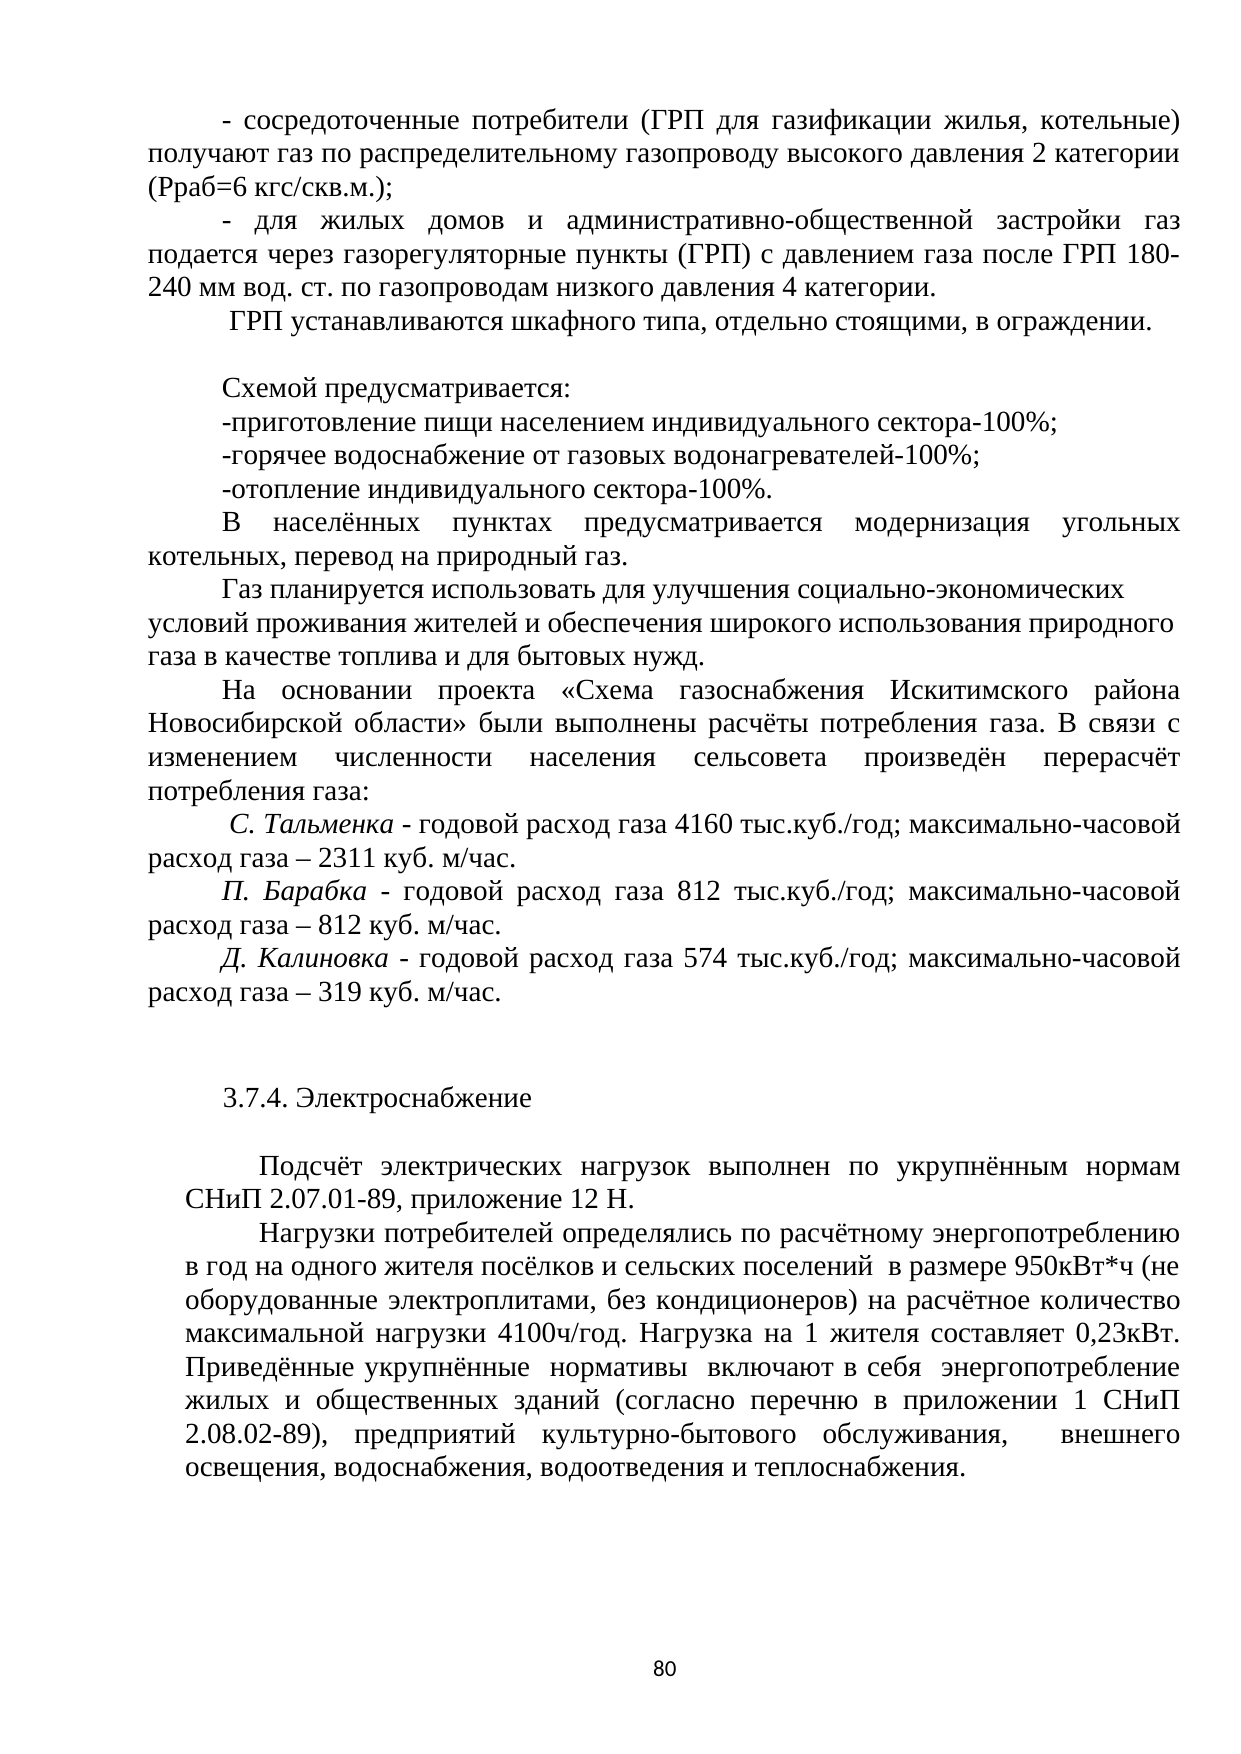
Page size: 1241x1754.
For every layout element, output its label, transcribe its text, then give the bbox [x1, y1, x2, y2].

list Подсчёт электрических нагрузок выполнен по укрупнённым нормам СНиП 2.07.01-89, приложение 12 Н. [185, 1148, 1181, 1215]
text Схемой предусматривается: [148, 370, 1181, 404]
text ГРП устанавливаются шкафного типа, отдельно стоящими, в ограждении. [148, 303, 1181, 337]
text -приготовление пищи населением индивидуального сектора-100%; [148, 404, 1181, 437]
text - для жилых домов и административно-общественной застройки газ подается через газорегуляторные пункты (ГРП) с давлением газа после ГРП 180- вод. ст. по газопроводам низкого давления 4 категории. [148, 202, 1181, 303]
text - сосредоточенные потребители (ГРП для газификации жилья, котельные) получают газ по распределительному газопроводу высокого давления 2 категории (Pраб=6 кгс/скв.м.); [148, 102, 1181, 202]
text Д. Калиновка - годовой расход газа 574 тыс.куб./год; максимально-часовой расход газа – 319 куб. м/час. [148, 940, 1181, 1007]
text Электроснабжение [223, 1081, 1181, 1114]
text С. Тальменка - годовой расход газа 4160 тыс.куб./год; максимально-часовой расход газа – 2311 куб. м/час. [148, 806, 1181, 873]
text На основании проекта «Схема газоснабжения Искитимского района Новосибирской области» были выполнены расчёты потребления газа. В связи с изменением численности населения сельсовета произведён перерасчёт потребления газа: [148, 672, 1181, 806]
text -горячее водоснабжение от газовых водонагревателей-100%; [148, 437, 1181, 471]
list Нагрузки потребителей определялись по расчётному энергопотреблению в год на одного жителя посёлков и сельских поселений в размере 950кВт*ч (не оборудованные электроплитами, без кондиционеров) на расчётное количество максимальной нагрузки 4100ч/год. Нагрузка на 1 жителя составляет 0,23кВт. Приведённые укрупнённые нормативы включают в себя энергопотребление жилых и общественных зданий (согласно перечню в приложении 1 СНиП 2.08.02-89), предприятий культурно-бытового обслуживания, внешнего освещения, водоснабжения, водоотведения и теплоснабжения. [185, 1215, 1181, 1483]
text В населённых пунктах предусматривается модернизация угольных котельных, перевод на природный газ. [148, 504, 1181, 571]
text П. Барабка - годовой расход газа 812 тыс.куб./год; максимально-часовой расход газа – 812 куб. м/час. [148, 873, 1181, 940]
text Газ планируется использовать для улучшения социально-экономических условий проживания жителей и обеспечения широкого использования природного газа в качестве топлива и для бытовых нужд. [148, 571, 1181, 672]
text -отопление индивидуального сектора-100%. [148, 471, 1181, 504]
